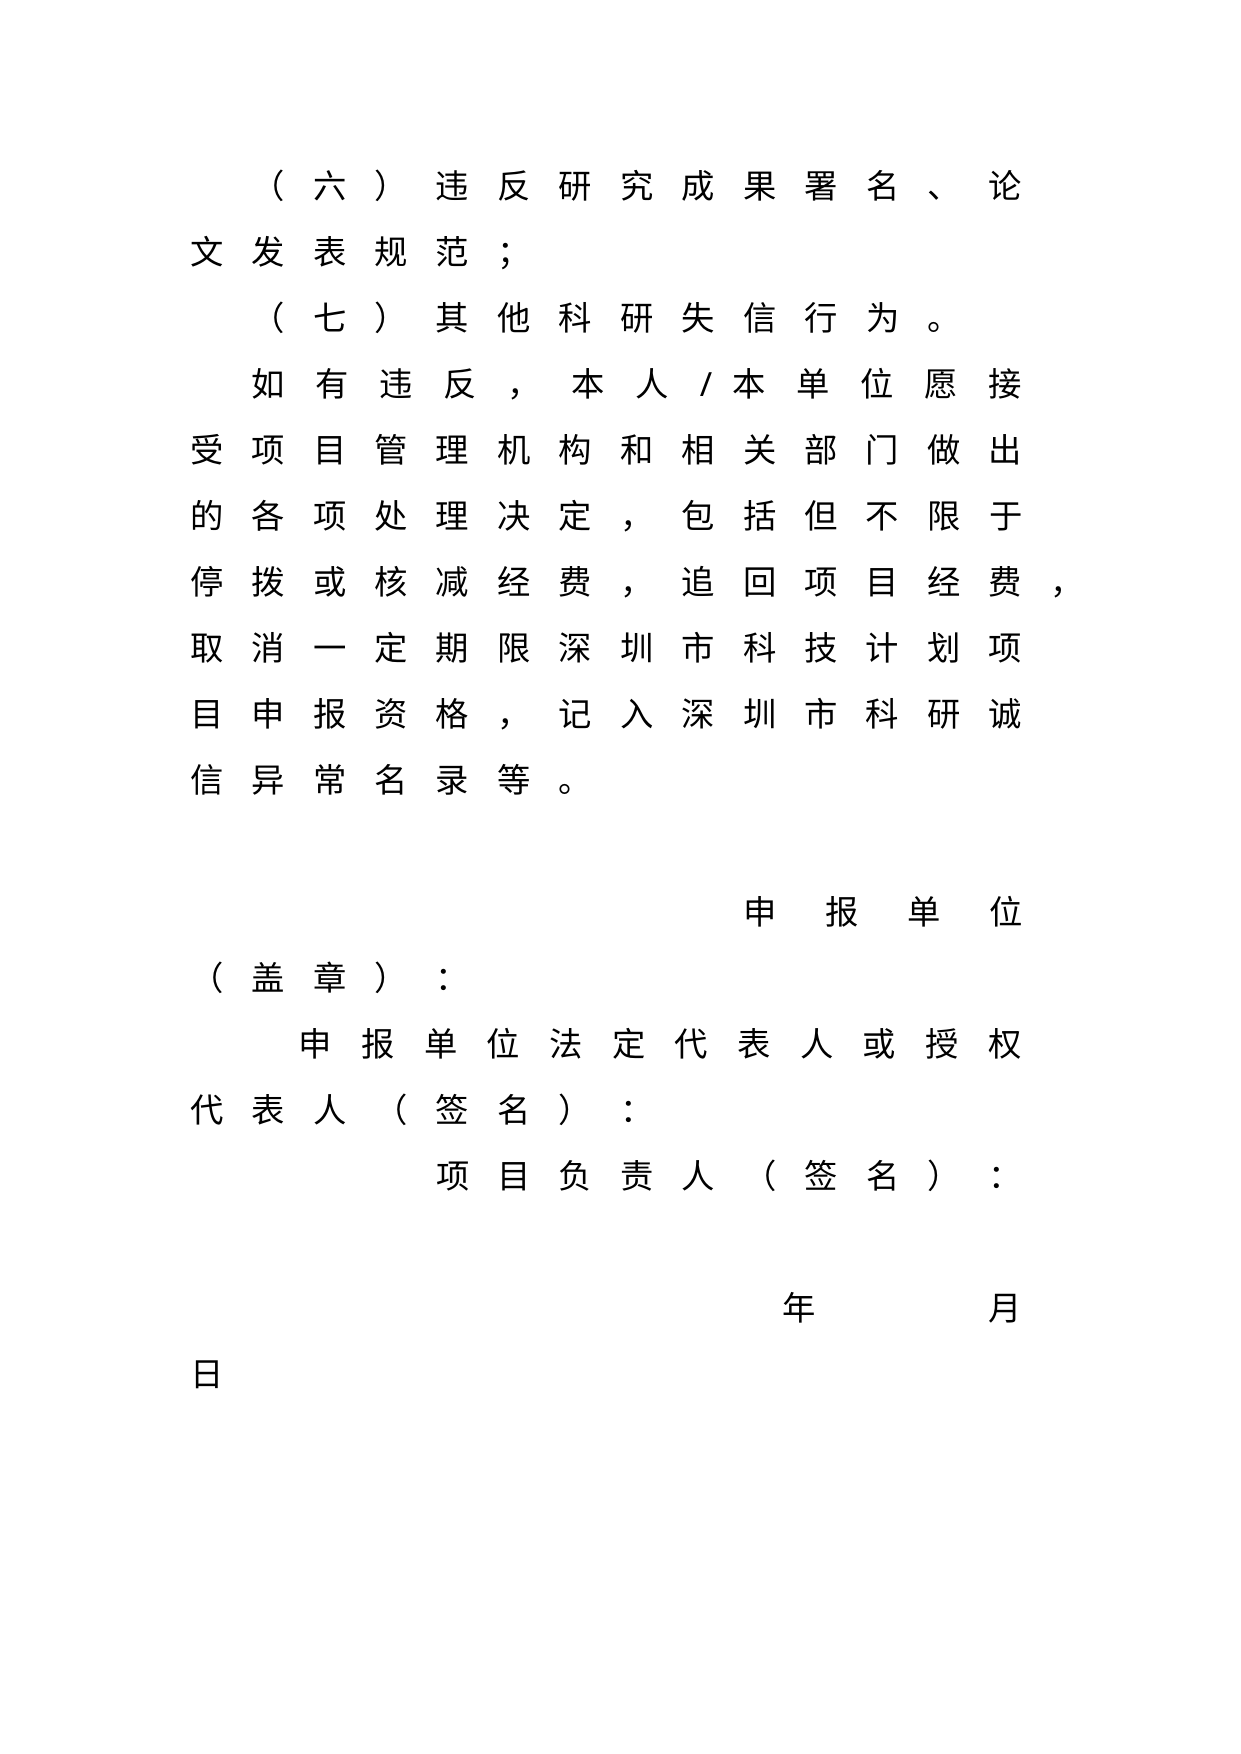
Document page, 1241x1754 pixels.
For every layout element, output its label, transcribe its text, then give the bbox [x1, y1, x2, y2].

text 项目负责人（签名）： [190, 1141, 1050, 1207]
text （六）违反研究成果署名、论文发表规范； [190, 151, 1050, 283]
text 年 月 日 [190, 1273, 1050, 1405]
text 如有违反，本人/本单位愿接受项目管理机构和相关部门做出的各项处理决定，包括但不限于停拨或核减经费，追回项目经费，取消一定期限深圳市科技计划项目申报资格，记入深圳市科研诚信异常名录等。 [190, 349, 1050, 811]
text 申报单位法定代表人或授权代表人（签名）： [190, 1009, 1050, 1141]
text 申报单位（盖章）： [190, 877, 1050, 1009]
text （七）其他科研失信行为。 [190, 283, 1050, 349]
